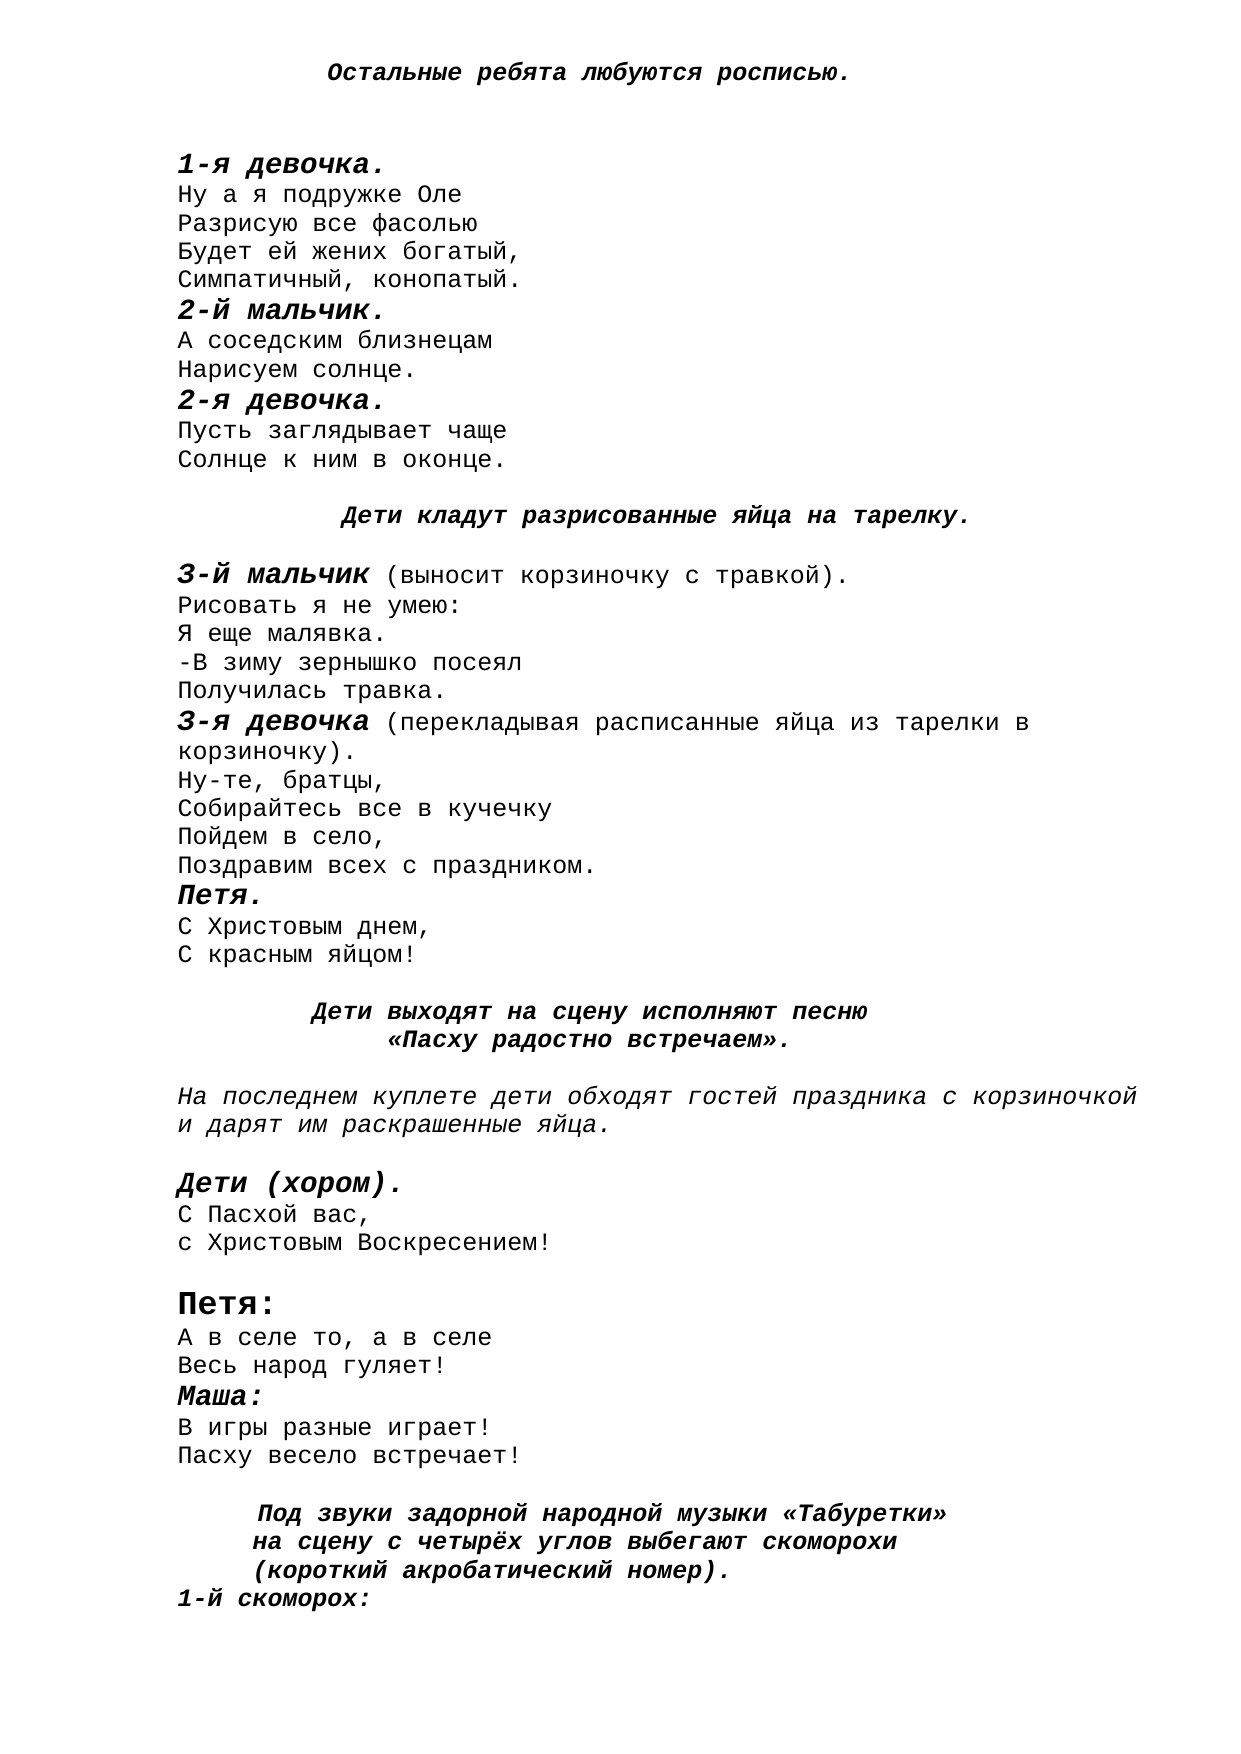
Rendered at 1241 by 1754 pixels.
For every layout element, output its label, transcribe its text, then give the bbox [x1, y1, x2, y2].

text 2-й мальчик. [177, 295, 1152, 328]
text Пойдем в село, [177, 824, 1152, 852]
text на сцену с четырёх углов выбегают скоморохи [177, 1529, 1152, 1557]
text Поздравим всех с праздником. [177, 852, 1152, 881]
text Дети выходят на сцену исполняют песню [177, 998, 1152, 1027]
text Пусть заглядывает чаще [177, 418, 1152, 446]
text Я еще малявка. [177, 621, 1152, 649]
text С Христовым днем, [177, 913, 1152, 942]
text «Пасху радостно встречаем». [177, 1027, 1152, 1055]
text Ну-те, братцы, [177, 767, 1152, 796]
text Получилась травка. [177, 677, 1152, 706]
text с Христовым Воскресением! [177, 1230, 1152, 1258]
text 1-я девочка. [177, 149, 1152, 182]
text Нарисуем солнце. [177, 356, 1152, 385]
text З-й мальчик (выносит корзиночку с травкой). [177, 559, 1152, 592]
text Солнце к ним в оконце. [177, 446, 1152, 474]
text Рисовать я не умею: [177, 592, 1152, 621]
text Остальные ребята любуются росписью. [177, 59, 1152, 87]
text С Пасхой вас, [177, 1202, 1152, 1230]
text С красным яйцом! [177, 942, 1152, 970]
text Разрисую все фасолью [177, 210, 1152, 238]
text Весь народ гуляет! [177, 1353, 1152, 1381]
text Дети кладут разрисованные яйца на тарелку. [177, 503, 1152, 531]
text Пасху весело встречает! [177, 1442, 1152, 1471]
text 1-й скоморох: [177, 1586, 1152, 1614]
text -В зиму зернышко посеял [177, 649, 1152, 677]
text Ну а я подружке Оле [177, 182, 1152, 210]
text 2-я девочка. [177, 385, 1152, 418]
text Под звуки задорной народной музыки «Табуретки» [177, 1501, 1152, 1529]
text На последнем куплете дети обходят гостей праздника с корзиночкой и дарят им раскрашенные яйца. [177, 1083, 1152, 1140]
text (короткий акробатический номер). [177, 1557, 1152, 1586]
text Симпатичный, конопатый. [177, 267, 1152, 295]
text З-я девочка (перекладывая расписанные яйца из тарелки в корзиночку). [177, 706, 1152, 767]
text Петя. [177, 881, 1152, 913]
text Будет ей жених богатый, [177, 238, 1152, 267]
text В игры разные играет! [177, 1414, 1152, 1442]
text А соседским близнецам [177, 328, 1152, 356]
text Петя: А в селе то, а в селе [177, 1287, 1152, 1353]
text Собирайтесь все в кучечку [177, 796, 1152, 824]
text Маша: [177, 1381, 1152, 1414]
text Дети (хором). [177, 1168, 1152, 1202]
